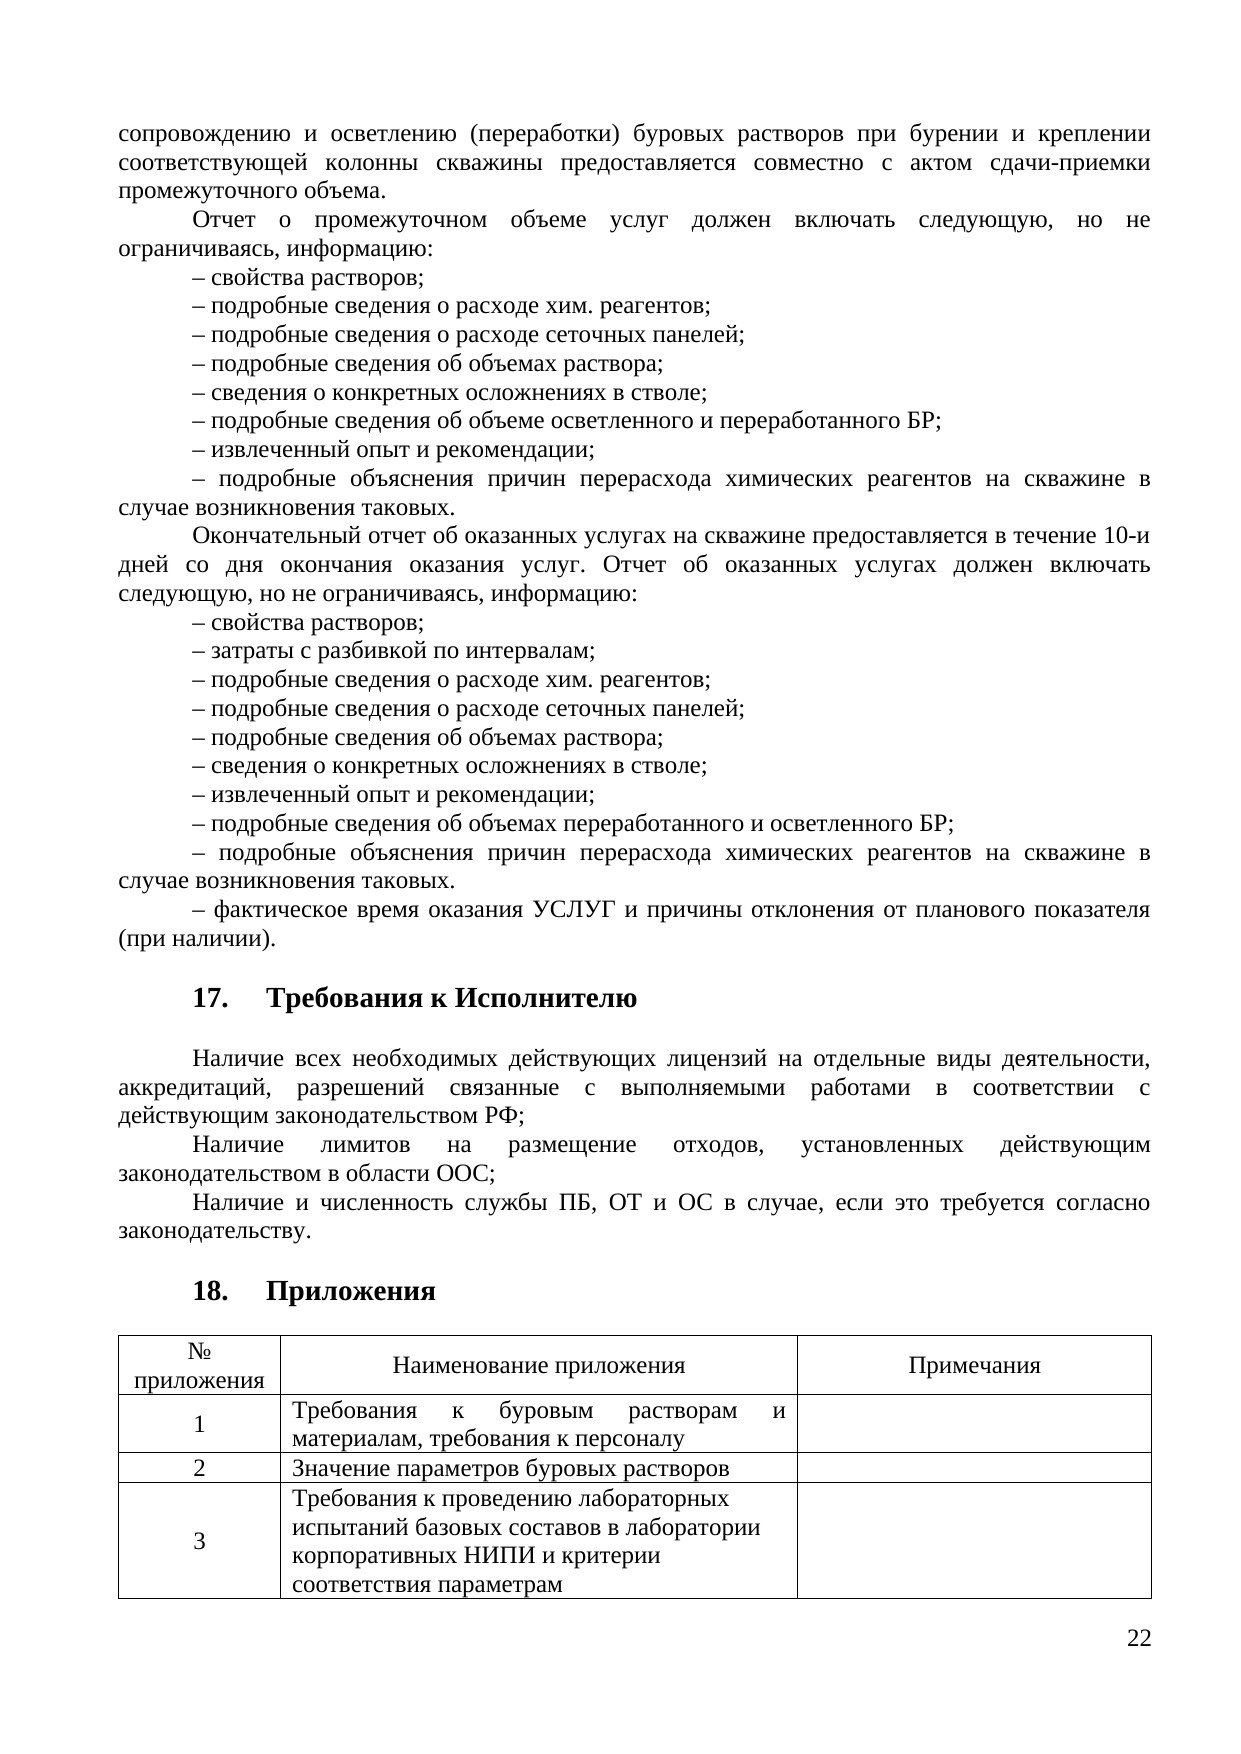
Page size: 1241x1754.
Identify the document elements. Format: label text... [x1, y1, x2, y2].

text – фактическое время оказания УСЛУГ и причины отклонения от планового показателя (при наличии). [118, 894, 1152, 952]
text – извлеченный опыт и рекомендации; [118, 434, 1152, 463]
table_header Наименование приложения [281, 1336, 797, 1394]
text Наличие лимитов на размещение отходов, установленных действующим законодательством в области ООС; [118, 1129, 1152, 1187]
table_cell Значение параметров буровых растворов [281, 1453, 797, 1482]
table_cell 1 [119, 1395, 280, 1452]
subtitle Приложения [192, 1273, 1152, 1306]
text – затраты с разбивкой по интервалам; [118, 636, 1152, 664]
text – свойства растворов; [118, 262, 1152, 291]
text Отчет о промежуточном объеме услуг должен включать следующую, но не ограничиваясь, информацию: [118, 204, 1152, 262]
text – сведения о конкретных осложнениях в стволе; [118, 751, 1152, 779]
text – подробные сведения о расходе хим. реагентов; [118, 664, 1152, 693]
text – подробные сведения об объемах переработанного и осветленного БР; [118, 808, 1152, 837]
table_cell [798, 1483, 1151, 1598]
text – подробные сведения о расходе сеточных панелей; [118, 693, 1152, 722]
text – подробные объяснения причин перерасхода химических реагентов на скважине в случае возникновения таковых. [118, 837, 1152, 894]
text Наличие и численность службы ПБ, ОТ и ОС в случае, если это требуется согласно законодательству. [118, 1187, 1152, 1244]
subtitle Требования к Исполнителю [118, 981, 1152, 1014]
table_header Примечания [798, 1336, 1151, 1394]
text Окончательный отчет об оказанных услугах на скважине предоставляется в течение 10-и дней со дня окончания оказания услуг. Отчет об оказанных услугах должен включать следующую, но не ограничиваясь, информацию: [118, 521, 1152, 607]
table_cell [798, 1453, 1151, 1482]
table_cell Требования к буровым растворам и материалам, требования к персоналу [281, 1395, 797, 1452]
text Наличие всех необходимых действующих лицензий на отдельные виды деятельности, аккредитаций, разрешений связанные с выполняемыми работами в соответствии с действующим законодательством РФ; [118, 1043, 1152, 1129]
table_cell [798, 1395, 1151, 1452]
text – сведения о конкретных осложнениях в стволе; [118, 377, 1152, 406]
text – подробные сведения о расходе хим. реагентов; [118, 291, 1152, 319]
text – подробные сведения о расходе сеточных панелей; [118, 319, 1152, 348]
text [118, 118, 1152, 204]
text – подробные сведения об объемах раствора; [118, 348, 1152, 377]
table_cell Требования к проведению лабораторных испытаний базовых составов в лаборатории корпоративных НИПИ и критерии соответствия параметрам [281, 1483, 797, 1598]
text – подробные сведения об объемах раствора; [118, 722, 1152, 751]
text – подробные сведения об объеме осветленного и переработанного БР; [118, 406, 1152, 434]
text – свойства растворов; [118, 607, 1152, 636]
text – подробные объяснения причин перерасхода химических реагентов на скважине в случае возникновения таковых. [118, 463, 1152, 521]
table_header № приложения [119, 1336, 280, 1394]
text – извлеченный опыт и рекомендации; [118, 779, 1152, 808]
table_cell 3 [119, 1483, 280, 1598]
table_cell 2 [119, 1453, 280, 1482]
